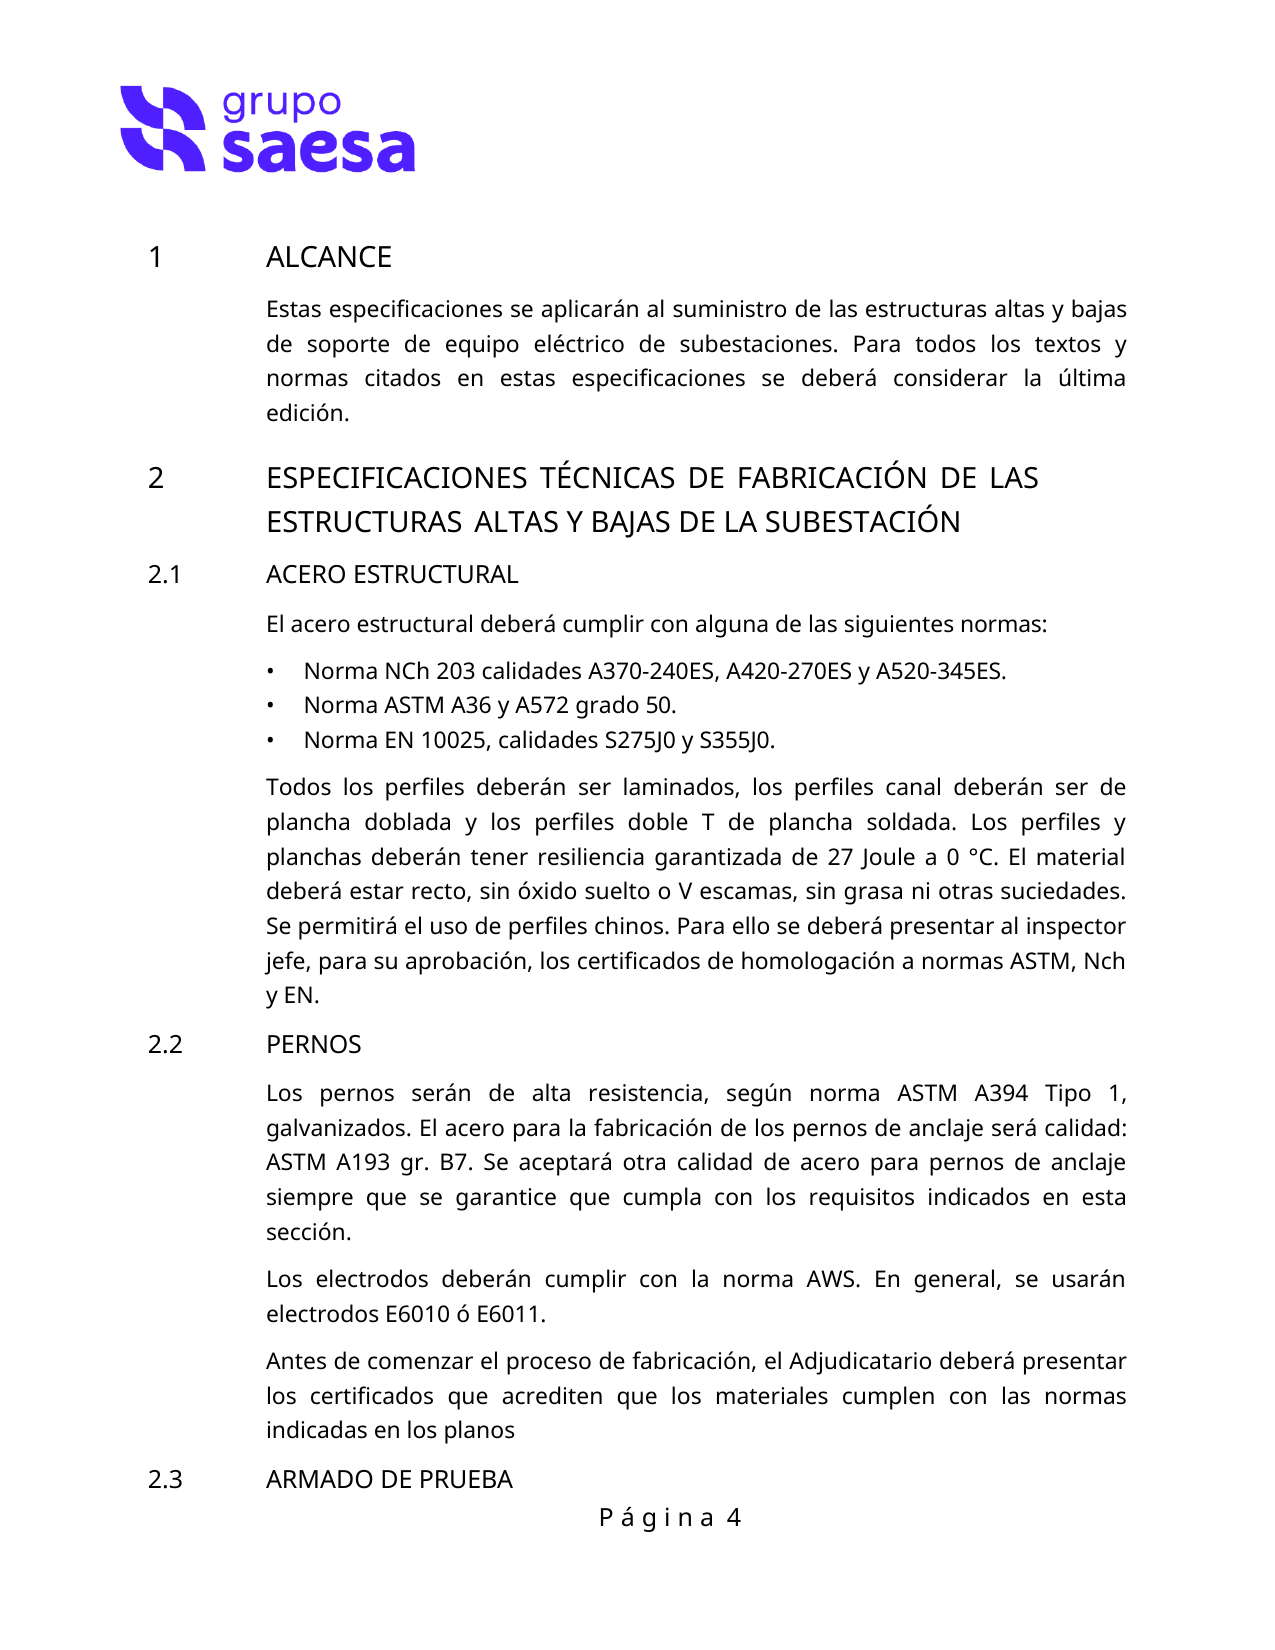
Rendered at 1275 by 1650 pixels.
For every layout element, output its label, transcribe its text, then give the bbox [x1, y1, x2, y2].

subtitle ACERO ESTRUCTURAL [148, 557, 1162, 591]
text Todos los perfiles deberán ser laminados, los perfiles canal deberán ser de plancha doblada y los perfiles doble T de plancha soldada. Los perfiles y planchas deberán tener resiliencia garantizada de 27 Joule a 0 °C. El material deberá estar recto, sin óxido suelto o V escamas, sin grasa ni otras suciedades. Se permitirá el uso de perfiles chinos. Para ello se deberá presentar al inspector jefe, para su aprobación, los certificados de homologación a normas ASTM, Nch y EN. [266, 771, 1127, 1011]
list Norma NCh 203 calidades A370-240ES, A420-270ES y A520-345ES. [266, 655, 1162, 686]
text Antes de comenzar el proceso de fabricación, el Adjudicatario deberá presentar los certificados que acrediten que los materiales cumplen con las normas indicadas en los planos [266, 1345, 1128, 1446]
text El acero estructural deberá cumplir con alguna de las siguientes normas: [266, 608, 1162, 639]
text Los electrodos deberán cumplir con la norma AWS. En general, se usarán electrodos E6010 ó E6011. [266, 1263, 1127, 1329]
subtitle PERNOS [148, 1027, 1162, 1061]
text Los pernos serán de alta resistencia, según norma ASTM A394 Tipo 1, galvanizados. El acero para la fabricación de los pernos de anclaje será calidad: ASTM A193 gr. B7. Se aceptará otra calidad de acero para pernos de anclaje siempre que se garantice que cumpla con los requisitos indicados en esta sección. [266, 1077, 1128, 1247]
subtitle ESPECIFICACIONES TÉCNICAS DE FABRICACIÓN DE LAS ESTRUCTURAS ALTAS Y BAJAS DE LA SUBESTACIÓN [148, 457, 1128, 541]
picture [112, 79, 419, 175]
list Norma ASTM A36 y A572 grado 50. [266, 689, 1162, 721]
text Estas especificaciones se aplicarán al suministro de las estructuras altas y bajas de soporte de equipo eléctrico de subestaciones. Para todos los textos y normas citados en estas especificaciones se deberá considerar la última edición. [266, 293, 1127, 428]
list Norma EN 10025, calidades S275J0 y S355J0. [266, 724, 1162, 755]
subtitle ALCANCE [148, 237, 1162, 276]
subtitle ARMADO DE PRUEBA [148, 1462, 1162, 1496]
